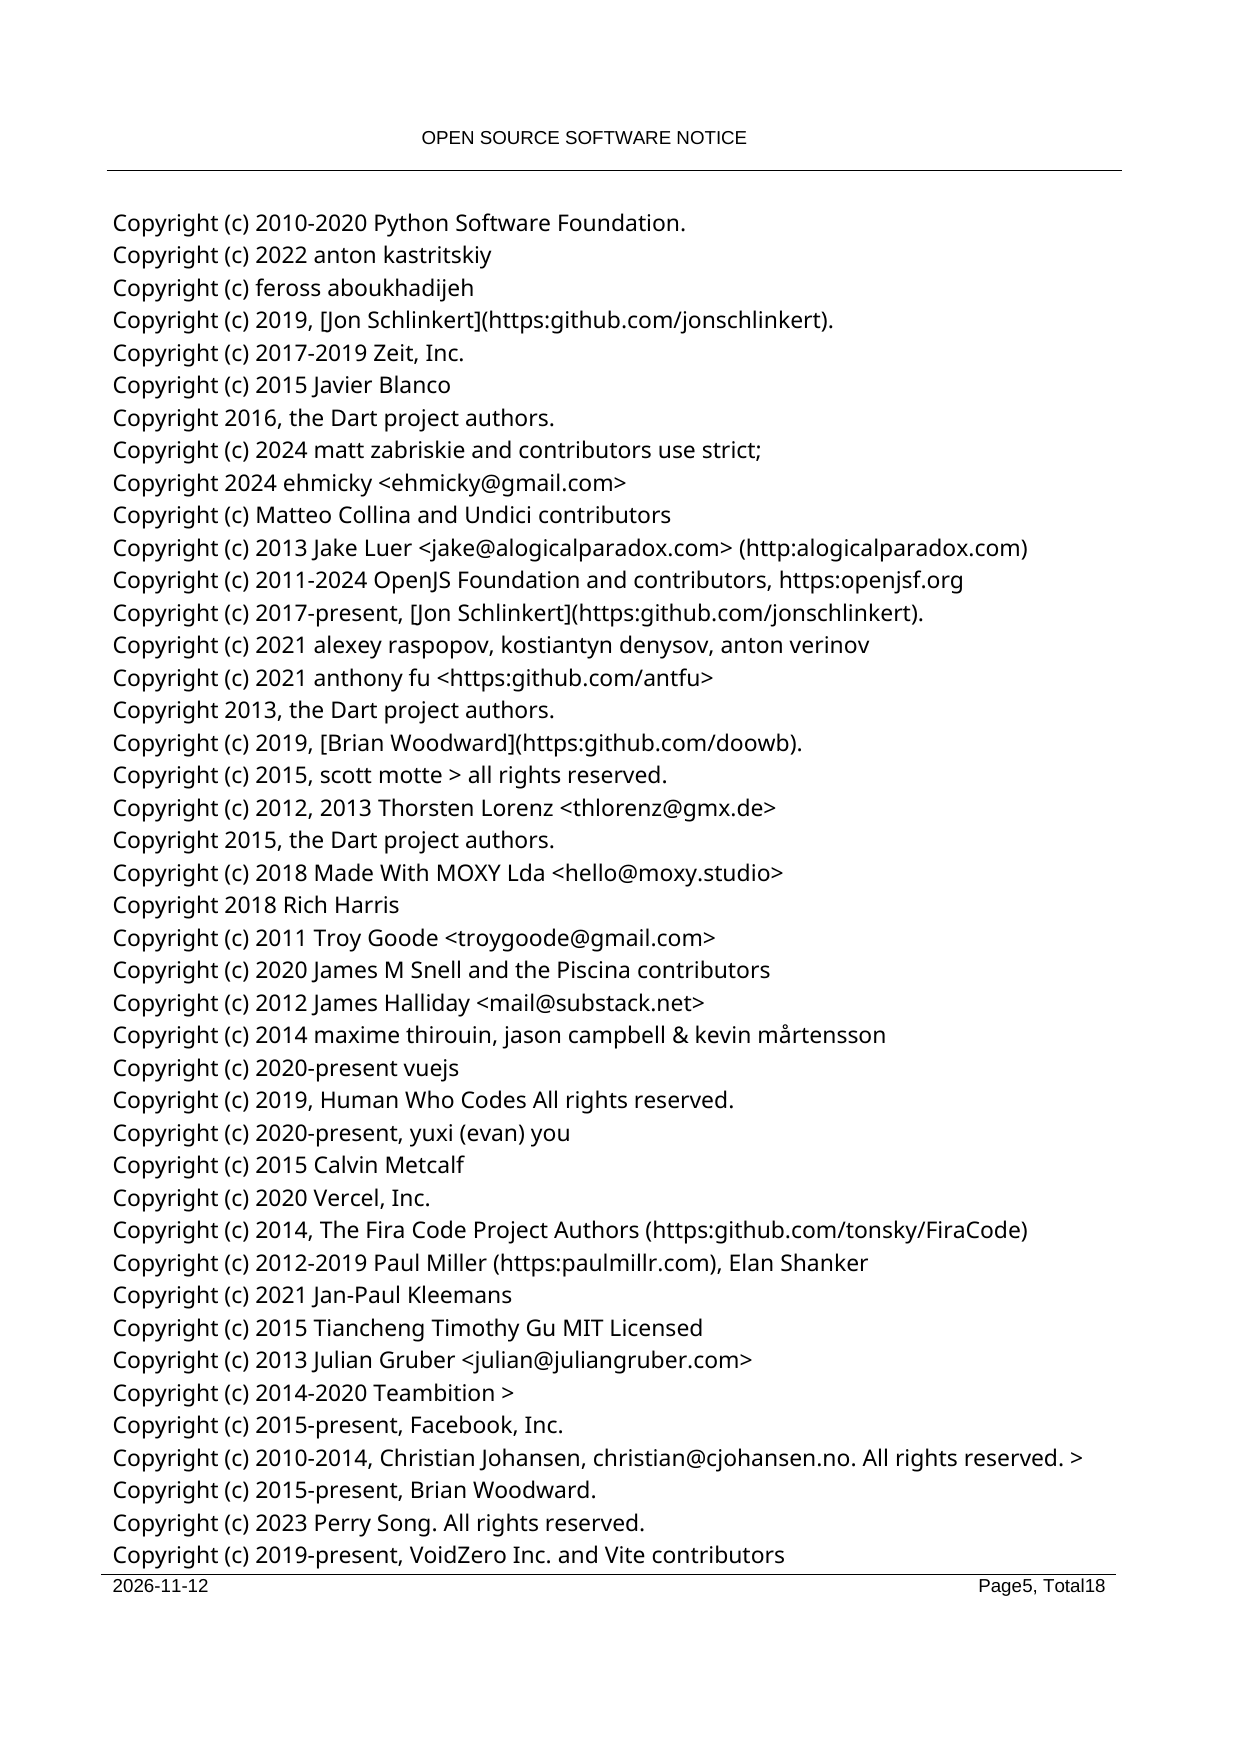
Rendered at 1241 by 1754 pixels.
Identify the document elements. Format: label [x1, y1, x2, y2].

text [112, 206, 1128, 1571]
